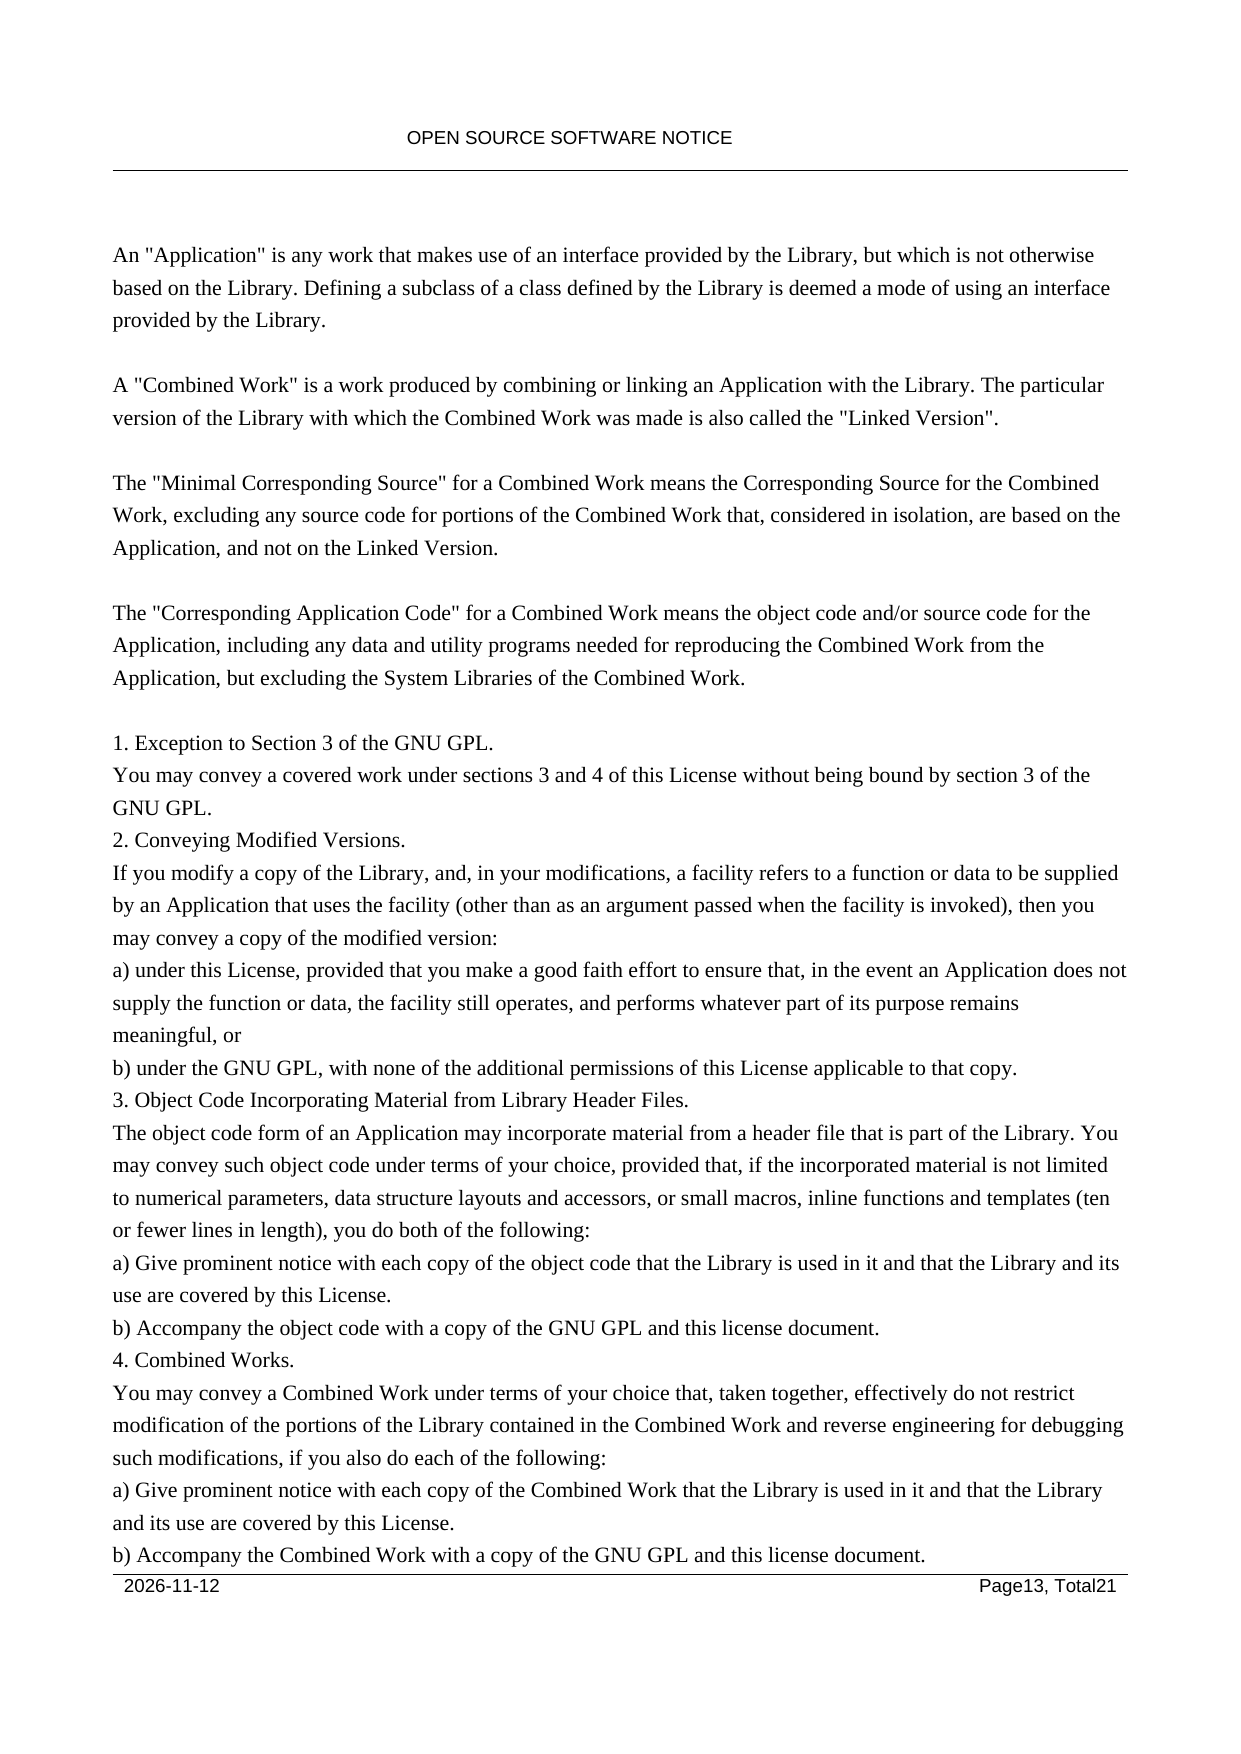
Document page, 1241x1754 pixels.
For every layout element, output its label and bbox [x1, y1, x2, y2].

text [112, 206, 1128, 1571]
